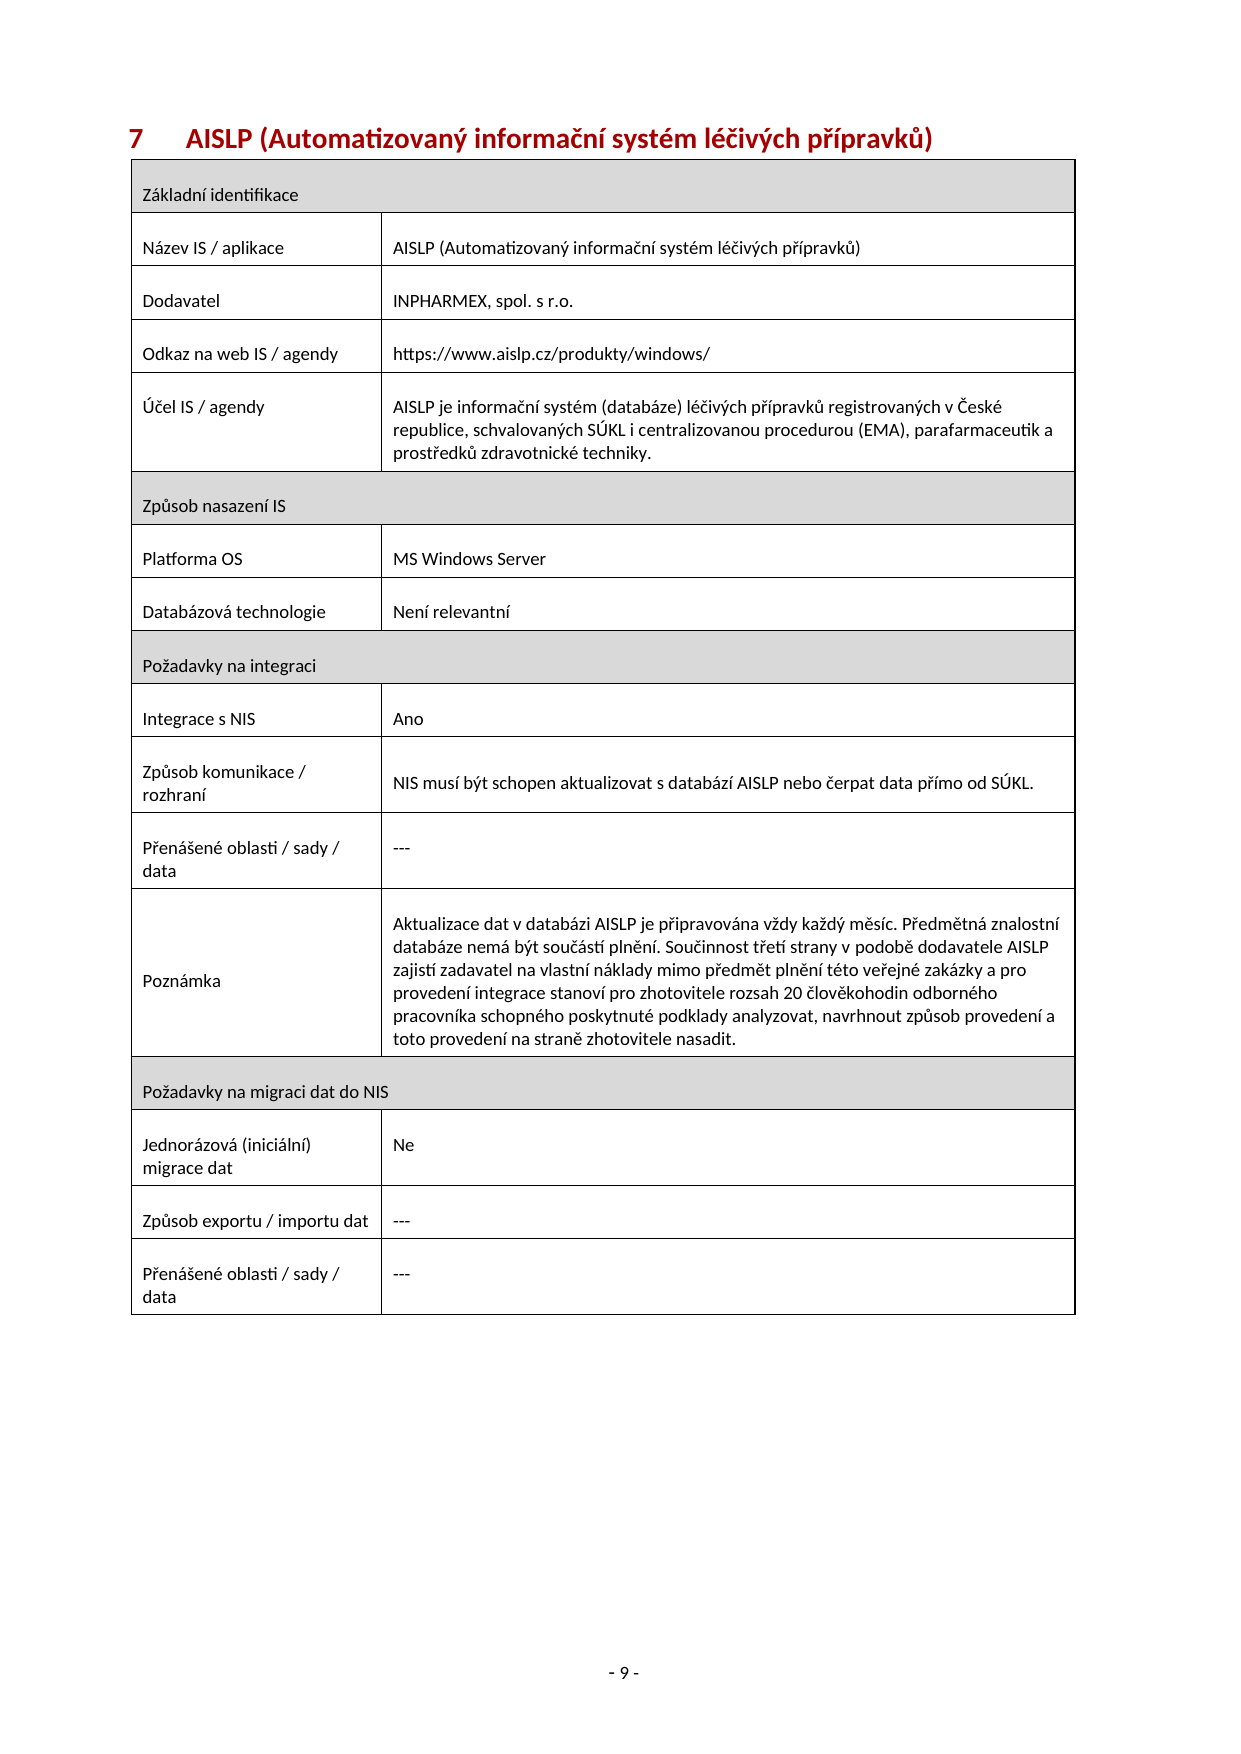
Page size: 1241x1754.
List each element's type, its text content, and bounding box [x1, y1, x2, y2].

table_cell Způsob komunikace / rozhraní [132, 737, 381, 812]
table_cell AISLP (Automatizovaný informační systém léčivých přípravků) [382, 213, 1074, 265]
table_cell Poznámka [132, 889, 381, 1056]
table_cell Požadavky na migraci dat do NIS [132, 1057, 1074, 1109]
table_cell Dodavatel [132, 266, 381, 318]
table_cell AISLP je informační systém (databáze) léčivých přípravků registrovaných v České republice, schvalovaných SÚKL i centralizovanou procedurou (EMA), parafarmaceutik a prostředků zdravotnické techniky. [382, 373, 1074, 471]
subtitle 7 AISLP (Automatizovaný informační systém léčivých přípravků) [128, 121, 1043, 156]
table_cell Platforma OS [132, 525, 381, 577]
table_cell Ne [382, 1110, 1074, 1185]
table_cell INPHARMEX, spol. s r.o. [382, 266, 1074, 318]
table_cell Účel IS / agendy [132, 373, 381, 471]
table_cell --- [382, 813, 1074, 888]
table_cell Ano [382, 684, 1074, 736]
table_cell Databázová technologie [132, 578, 381, 630]
table_cell MS Windows Server [382, 525, 1074, 577]
table_header Základní identifikace [132, 160, 1074, 212]
table_cell --- [382, 1186, 1074, 1238]
table_cell Není relevantní [382, 578, 1074, 630]
table_cell NIS musí být schopen aktualizovat s databází AISLP nebo čerpat data přímo od SÚKL. [382, 737, 1074, 812]
table_cell Požadavky na integraci [132, 631, 1074, 683]
table_cell Název IS / aplikace [132, 213, 381, 265]
table_cell Přenášené oblasti / sady / data [132, 1239, 381, 1314]
table_cell Způsob exportu / importu dat [132, 1186, 381, 1238]
table_cell Přenášené oblasti / sady / data [132, 813, 381, 888]
table_cell --- [382, 1239, 1074, 1314]
table_cell https://www.aislp.cz/produkty/windows/ [382, 320, 1074, 372]
table_cell Způsob nasazení IS [132, 472, 1074, 524]
table_cell Integrace s NIS [132, 684, 381, 736]
table_cell Odkaz na web IS / agendy [132, 320, 381, 372]
table_cell Jednorázová (iniciální) migrace dat [132, 1110, 381, 1185]
table_cell Aktualizace dat v databázi AISLP je připravována vždy každý měsíc. Předmětná znalostní databáze nemá být součástí plnění. Součinnost třetí strany v podobě dodavatele AISLP zajistí zadavatel na vlastní náklady mimo předmět plnění této veřejné zakázky a pro provedení integrace stanoví pro zhotovitele rozsah 20 člověkohodin odborného pracovníka schopného poskytnuté podklady analyzovat, navrhnout způsob provedení a toto provedení na straně zhotovitele nasadit. [382, 889, 1074, 1056]
